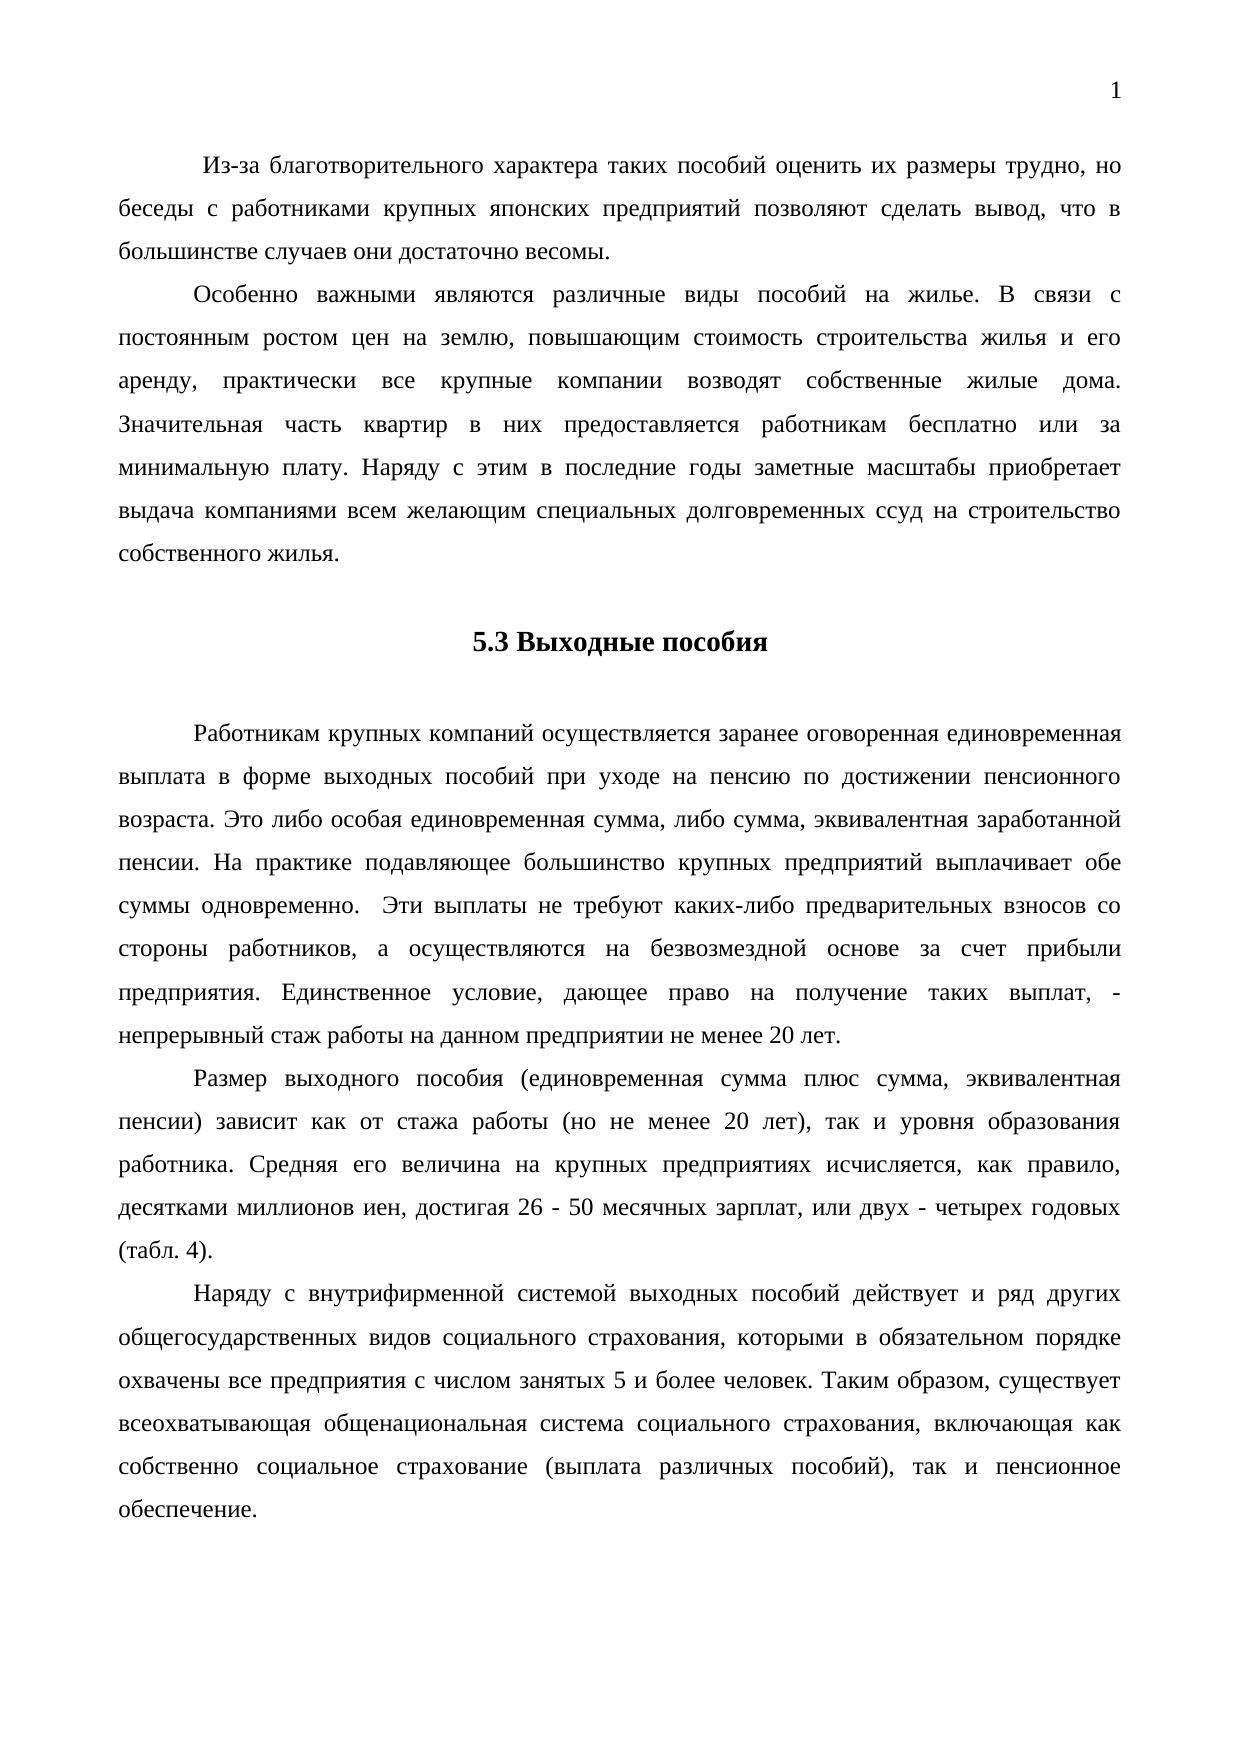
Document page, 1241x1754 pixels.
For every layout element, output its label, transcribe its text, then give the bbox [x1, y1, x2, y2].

subtitle 5.3 Выходные пособия [118, 624, 1122, 658]
text Наряду с внутрифирменной системой выходных пособий действует и ряд других общегосударственных видов социального страхования, которыми в обязательном порядке охвачены все предприятия с числом занятых 5 и более человек. Таким образом, существует всеохватывающая общенациональная система социального страхования, включающая как собственно социальное страхование (выплата различных пособий), так и пенсионное обеспечение. [118, 1278, 1122, 1523]
text Размер выходного пособия (единовременная сумма плюс сумма, эквивалентная пенсии) зависит как от стажа работы (но не менее 20 лет), так и уровня образования работника. Средняя его величина на крупных предприятиях исчисляется, как правило, десятками миллионов иен, достигая 26 - 50 месячных зарплат, или двух - четырех годовых (табл. 4). [118, 1063, 1122, 1264]
text Особенно важными являются различные виды пособий на жилье. В связи с постоянным ростом цен на землю, повышающим стоимость строительства жилья и его аренду, практически все крупные компании возводят собственные жилые дома. Значительная часть квартир в них предоставляется работникам бесплатно или за минимальную плату. Наряду с этим в последние годы заметные масштабы приобретает выдача компаниями всем желающим специальных долговременных ссуд на строительство собственного жилья. [118, 279, 1122, 567]
text Из-за благотворительного характера таких пособий оценить их размеры трудно, но беседы с работниками крупных японских предприятий позволяют сделать вывод, что в большинстве случаев они достаточно весомы. [118, 150, 1122, 265]
text Работникам крупных компаний осуществляется заранее оговоренная единовременная выплата в форме выходных пособий при уходе на пенсию по достижении пенсионного возраста. Это либо особая единовременная сумма, либо сумма, эквивалентная заработанной пенсии. На практике подавляющее большинство крупных предприятий выплачивает обе суммы одновременно. Эти выплаты не требуют каких-либо предварительных взносов со стороны работников, а осуществляются на безвозмездной основе за счет прибыли предприятия. Единственное условие, дающее право на получение таких выплат, - непрерывный стаж работы на данном предприятии не менее 20 лет. [118, 718, 1122, 1048]
